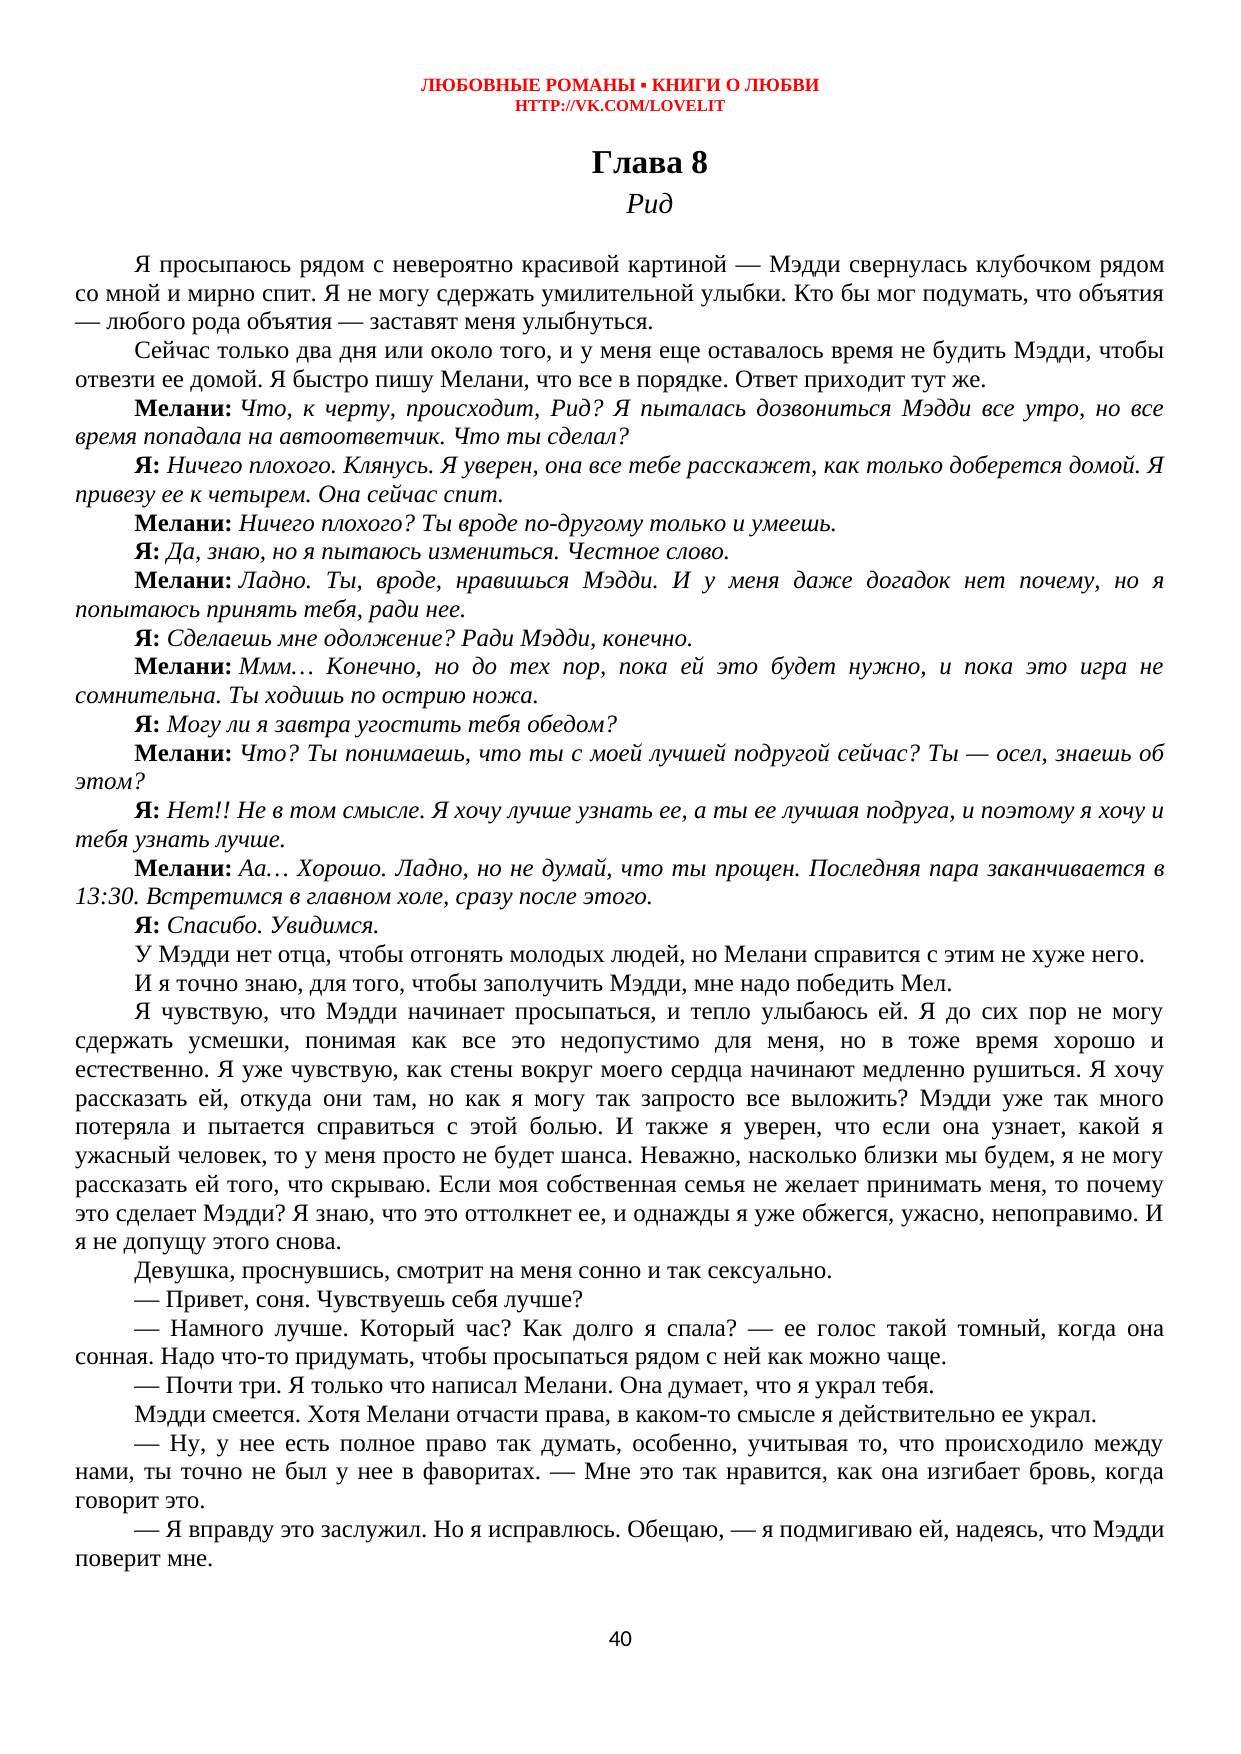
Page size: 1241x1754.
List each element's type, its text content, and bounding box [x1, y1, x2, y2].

text — Я вправду это заслужил. Но я исправлюсь. Обещаю, — я подмигиваю ей, надеясь, что Мэдди поверит мне. [75, 1514, 1165, 1571]
text — Почти три. Я только что написал Мелани. Она думает, что я украл тебя. [75, 1370, 1165, 1399]
text — Намного лучше. Который час? Как долго я спала? — ее голос такой томный, когда она сонная. Надо что-то придумать, чтобы просыпаться рядом с ней как можно чаще. [75, 1313, 1165, 1370]
text Сейчас только два дня или около того, и у меня еще оставалось время не будить Мэдди, чтобы отвезти ее домой. Я быстро пишу Мелани, что все в порядке. Ответ приходит тут же. [75, 335, 1165, 393]
text Я: Спасибо. Увидимся. [75, 910, 1165, 939]
text Мелани: Ммм… Конечно, но до тех пор, пока ей это будет нужно, и пока это игра не сомнительна. Ты ходишь по острию ножа. [75, 651, 1165, 709]
text Мэдди смеется. Хотя Мелани отчасти права, в каком-то смысле я действительно ее украл. [75, 1399, 1165, 1428]
text Я: Ничего плохого. Клянусь. Я уверен, она все тебе расскажет, как только доберется домой. Я привезу ее к четырем. Она сейчас спит. [75, 450, 1165, 508]
text Рид [75, 187, 1165, 220]
text Я: Нет!! Не в том смысле. Я хочу лучше узнать ее, а ты ее лучшая подруга, и поэтому я хочу и тебя узнать лучше. [75, 795, 1165, 853]
text — Ну, у нее есть полное право так думать, особенно, учитывая то, что происходило между нами, ты точно не был у нее в фаворитах. — Мне это так нравится, как она изгибает бровь, когда говорит это. [75, 1428, 1165, 1514]
text Я: Могу ли я завтра угостить тебя обедом? [75, 709, 1165, 738]
text Я чувствую, что Мэдди начинает просыпаться, и тепло улыбаюсь ей. Я до сих пор не могу сдержать усмешки, понимая как все это недопустимо для меня, но в тоже время хорошо и естественно. Я уже чувствую, как стены вокруг моего сердца начинают медленно рушиться. Я хочу рассказать ей, откуда они там, но как я могу так запросто все выложить? Мэдди уже так много потеряла и пытается справиться с этой болью. И также я уверен, что если она узнает, какой я ужасный человек, то у меня просто не будет шанса. Неважно, насколько близки мы будем, я не могу рассказать ей того, что скрываю. Если моя собственная семья не желает принимать меня, то почему это сделает Мэдди? Я знаю, что это оттолкнет ее, и однажды я уже обжегся, ужасно, непоправимо. И я не допущу этого снова. [75, 996, 1165, 1255]
text Я: Да, знаю, но я пытаюсь измениться. Честное слово. [75, 536, 1165, 565]
text Девушка, проснувшись, смотрит на меня сонно и так сексуально. [75, 1255, 1165, 1284]
text Я просыпаюсь рядом с невероятно красивой картиной — Мэдди свернулась клубочком рядом со мной и мирно спит. Я не могу сдержать умилительной улыбки. Кто бы мог подумать, что объятия — любого рода объятия — заставят меня улыбнуться. [75, 249, 1165, 335]
text И я точно знаю, для того, чтобы заполучить Мэдди, мне надо победить Мел. [75, 968, 1165, 996]
text Мелани: Ладно. Ты, вроде, нравишься Мэдди. И у меня даже догадок нет почему, но я попытаюсь принять тебя, ради нее. [75, 565, 1165, 623]
text Мелани: Что? Ты понимаешь, что ты с моей лучшей подругой сейчас? Ты — осел, знаешь об этом? [75, 738, 1165, 795]
text Мелани: Ничего плохого? Ты вроде по-другому только и умеешь. [75, 508, 1165, 536]
text Глава 8 [75, 142, 1165, 181]
text Я: Сделаешь мне одолжение? Ради Мэдди, конечно. [75, 623, 1165, 651]
text Мелани: Что, к черту, происходит, Рид? Я пыталась дозвониться Мэдди все утро, но все время попадала на автоответчик. Что ты сделал? [75, 393, 1165, 450]
text У Мэдди нет отца, чтобы отгонять молодых людей, но Мелани справится с этим не хуже него. [75, 939, 1165, 968]
text Мелани: Аа… Хорошо. Ладно, но не думай, что ты прощен. Последняя пара заканчивается в 13:30. Встретимся в главном холе, сразу после этого. [75, 853, 1165, 910]
text — Привет, соня. Чувствуешь себя лучше? [75, 1284, 1165, 1313]
